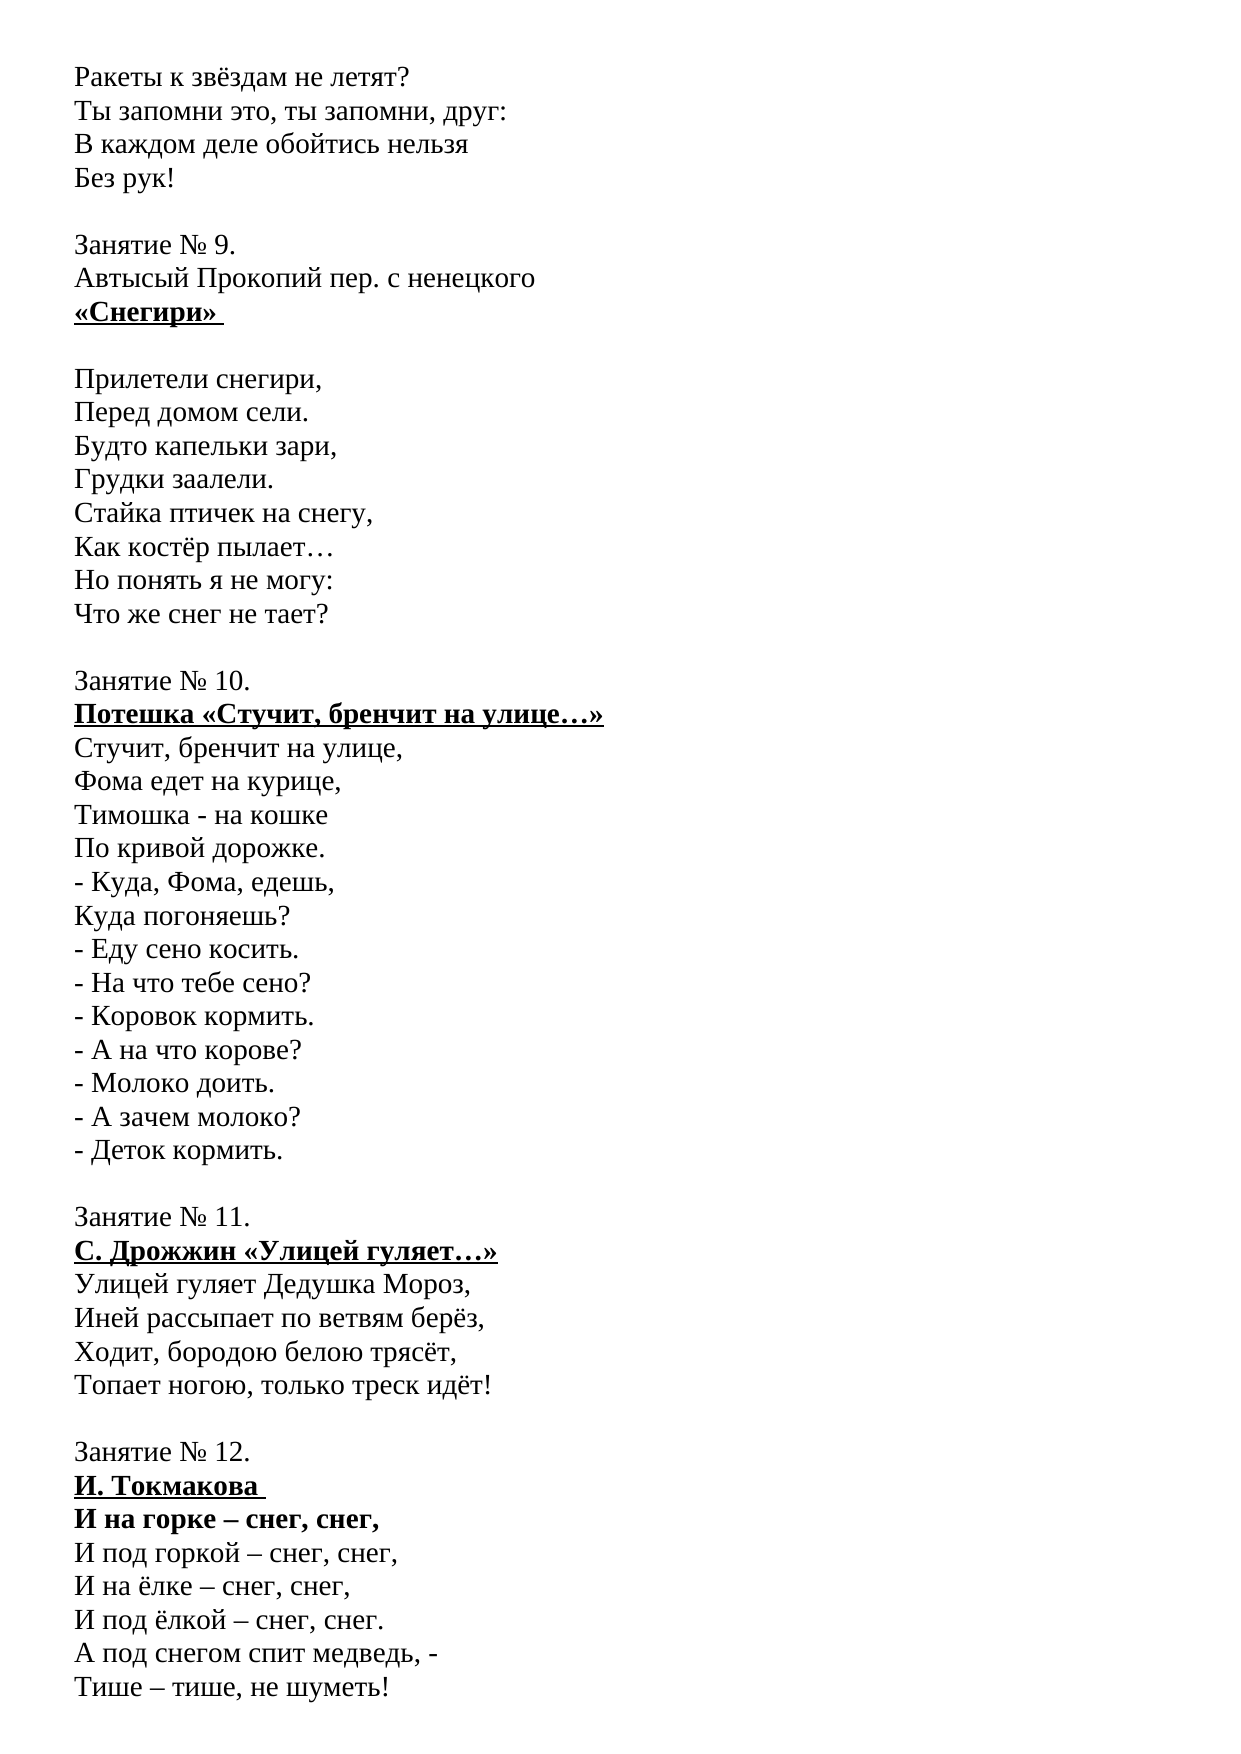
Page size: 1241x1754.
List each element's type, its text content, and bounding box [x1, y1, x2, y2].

text С. Дрожжин «Улицей гуляет…» [74, 1233, 1181, 1267]
text Без рук! [74, 160, 1181, 193]
text И под горкой – снег, снег, [74, 1535, 1181, 1568]
text И на ёлке – снег, снег, [74, 1568, 1181, 1602]
text Занятие № 11. [74, 1199, 1181, 1233]
text Фома едет на курице, [74, 763, 1181, 797]
text Грудки заалели. [74, 462, 1181, 495]
text Стайка птичек на снегу, [74, 495, 1181, 529]
text Ракеты к звёздам не летят? [74, 59, 1181, 93]
text И на горке – снег, снег, [74, 1501, 1181, 1535]
text Занятие № 9. [74, 227, 1181, 260]
text - Куда, Фома, едешь, [74, 864, 1181, 898]
text Ходит, бородою белою трясёт, [74, 1334, 1181, 1367]
text - Коровок кормить. [74, 998, 1181, 1032]
text По кривой дорожке. [74, 831, 1181, 864]
text Как костёр пылает… [74, 529, 1181, 562]
text - А на что корове? [74, 1032, 1181, 1065]
text «Снегири» [74, 294, 1181, 327]
text - На что тебе сено? [74, 965, 1181, 998]
text И под ёлкой – снег, снег. [74, 1602, 1181, 1636]
text Улицей гуляет Дедушка Мороз, [74, 1267, 1181, 1300]
text - Еду сено косить. [74, 931, 1181, 965]
text Будто капельки зари, [74, 428, 1181, 462]
text Потешка «Стучит, бренчит на улице…» [74, 696, 1181, 730]
text - А зачем молоко? [74, 1099, 1181, 1132]
text - Молоко доить. [74, 1065, 1181, 1099]
text Стучит, бренчит на улице, [74, 730, 1181, 763]
text В каждом деле обойтись нельзя [74, 126, 1181, 160]
text Автысый Прокопий пер. с ненецкого [74, 260, 1181, 294]
text А под снегом спит медведь, - [74, 1636, 1181, 1669]
text Куда погоняешь? [74, 898, 1181, 931]
text Занятие № 12. [74, 1434, 1181, 1468]
text Что же снег не тает? [74, 596, 1181, 629]
text И. Токмакова [74, 1468, 1181, 1501]
text Но понять я не могу: [74, 562, 1181, 596]
text Топает ногою, только треск идёт! [74, 1367, 1181, 1401]
text Тише – тише, не шуметь! [74, 1669, 1181, 1703]
text - Деток кормить. [74, 1132, 1181, 1166]
text Занятие № 10. [74, 663, 1181, 696]
text Тимошка - на кошке [74, 797, 1181, 831]
text Перед домом сели. [74, 394, 1181, 428]
text Ты запомни это, ты запомни, друг: [74, 93, 1181, 126]
text Прилетели снегири, [74, 361, 1181, 394]
text Иней рассыпает по ветвям берёз, [74, 1300, 1181, 1334]
